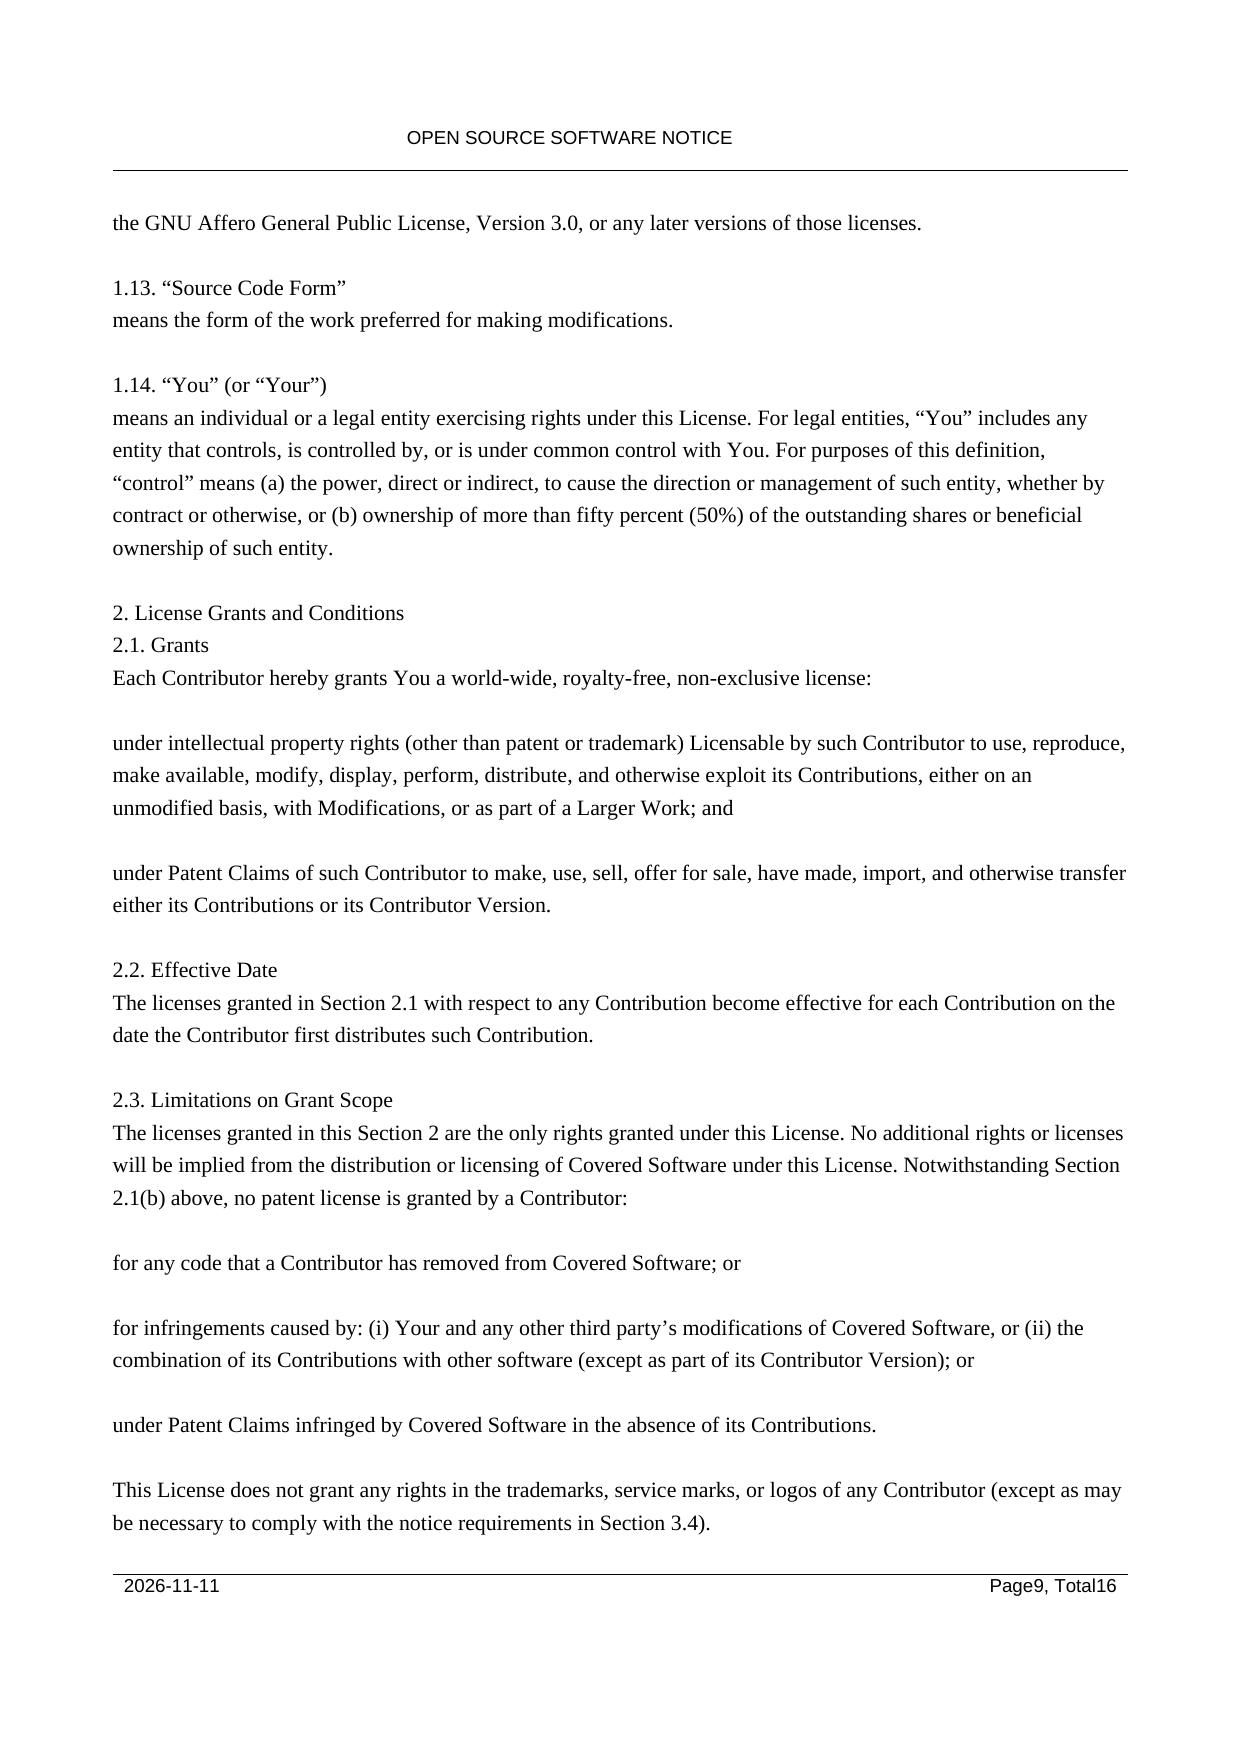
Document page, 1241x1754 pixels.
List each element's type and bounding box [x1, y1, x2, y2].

text [112, 206, 1128, 1539]
